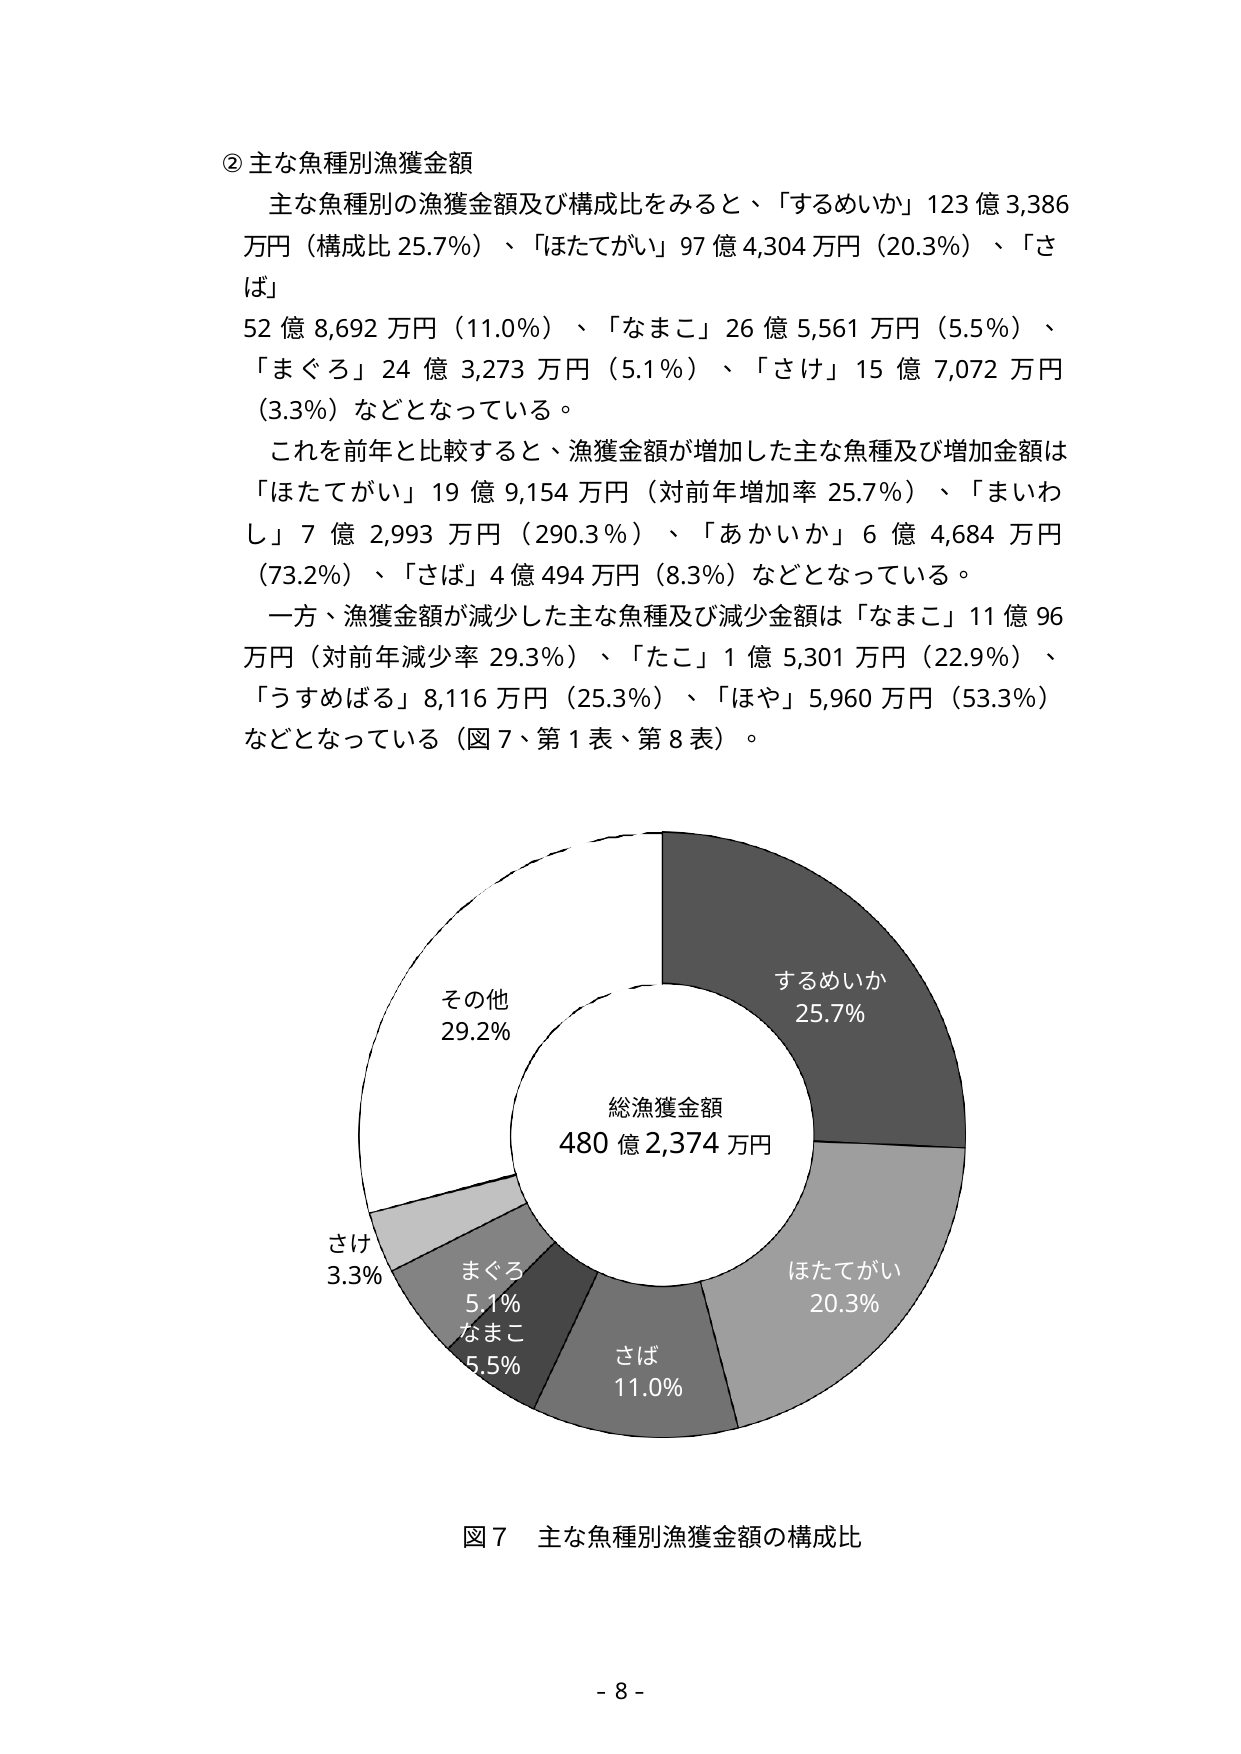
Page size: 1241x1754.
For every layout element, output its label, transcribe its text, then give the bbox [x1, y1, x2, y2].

text 主な魚種別の漁獲金額及び構成比をみると、「するめいか」123 億 3,386 万円（構成比 25.7％）、「ほたてがい」97 億 4,304 万円（20.3％）、「さば」 [243, 187, 1076, 303]
text ②主な魚種別漁獲金額 [221, 146, 1094, 180]
text これを前年と比較すると、漁獲金額が増加した主な魚種及び増加金額は [268, 434, 1094, 468]
text 一方、漁獲金額が減少した主な魚種及び減少金額は「なまこ」11 億 96 万円（対前年減少率 29.3％）、「たこ」1 億 5,301 万円（22.9％）、「うすめばる」8,116 万円（25.3％）、「ほや」5,960 万円（53.3％）などとなっている（図 7、第 1 表、第 8 表）。 [243, 598, 1063, 756]
picture [358, 831, 966, 1438]
text 「ほたてがい」19 億 9,154 万円（対前年増加率 25.7％）、「まいわし」7 億 2,993 万円（290.3％）、「あかいか」6 億 4,684 万円（73.2％）、「さば」4 億 494 万円（8.3％）などとなっている。 [243, 475, 1064, 591]
text 52 億 8,692 万円（11.0％）、「なまこ」26 億 5,561 万円（5.5％）、「まぐろ」24 億 3,273 万円（5.1％）、「さけ」15 億 7,072 万円（3.3％）などとなっている。 [243, 311, 1064, 427]
text 図７ 主な魚種別漁獲金額の構成比 [462, 1520, 1094, 1554]
